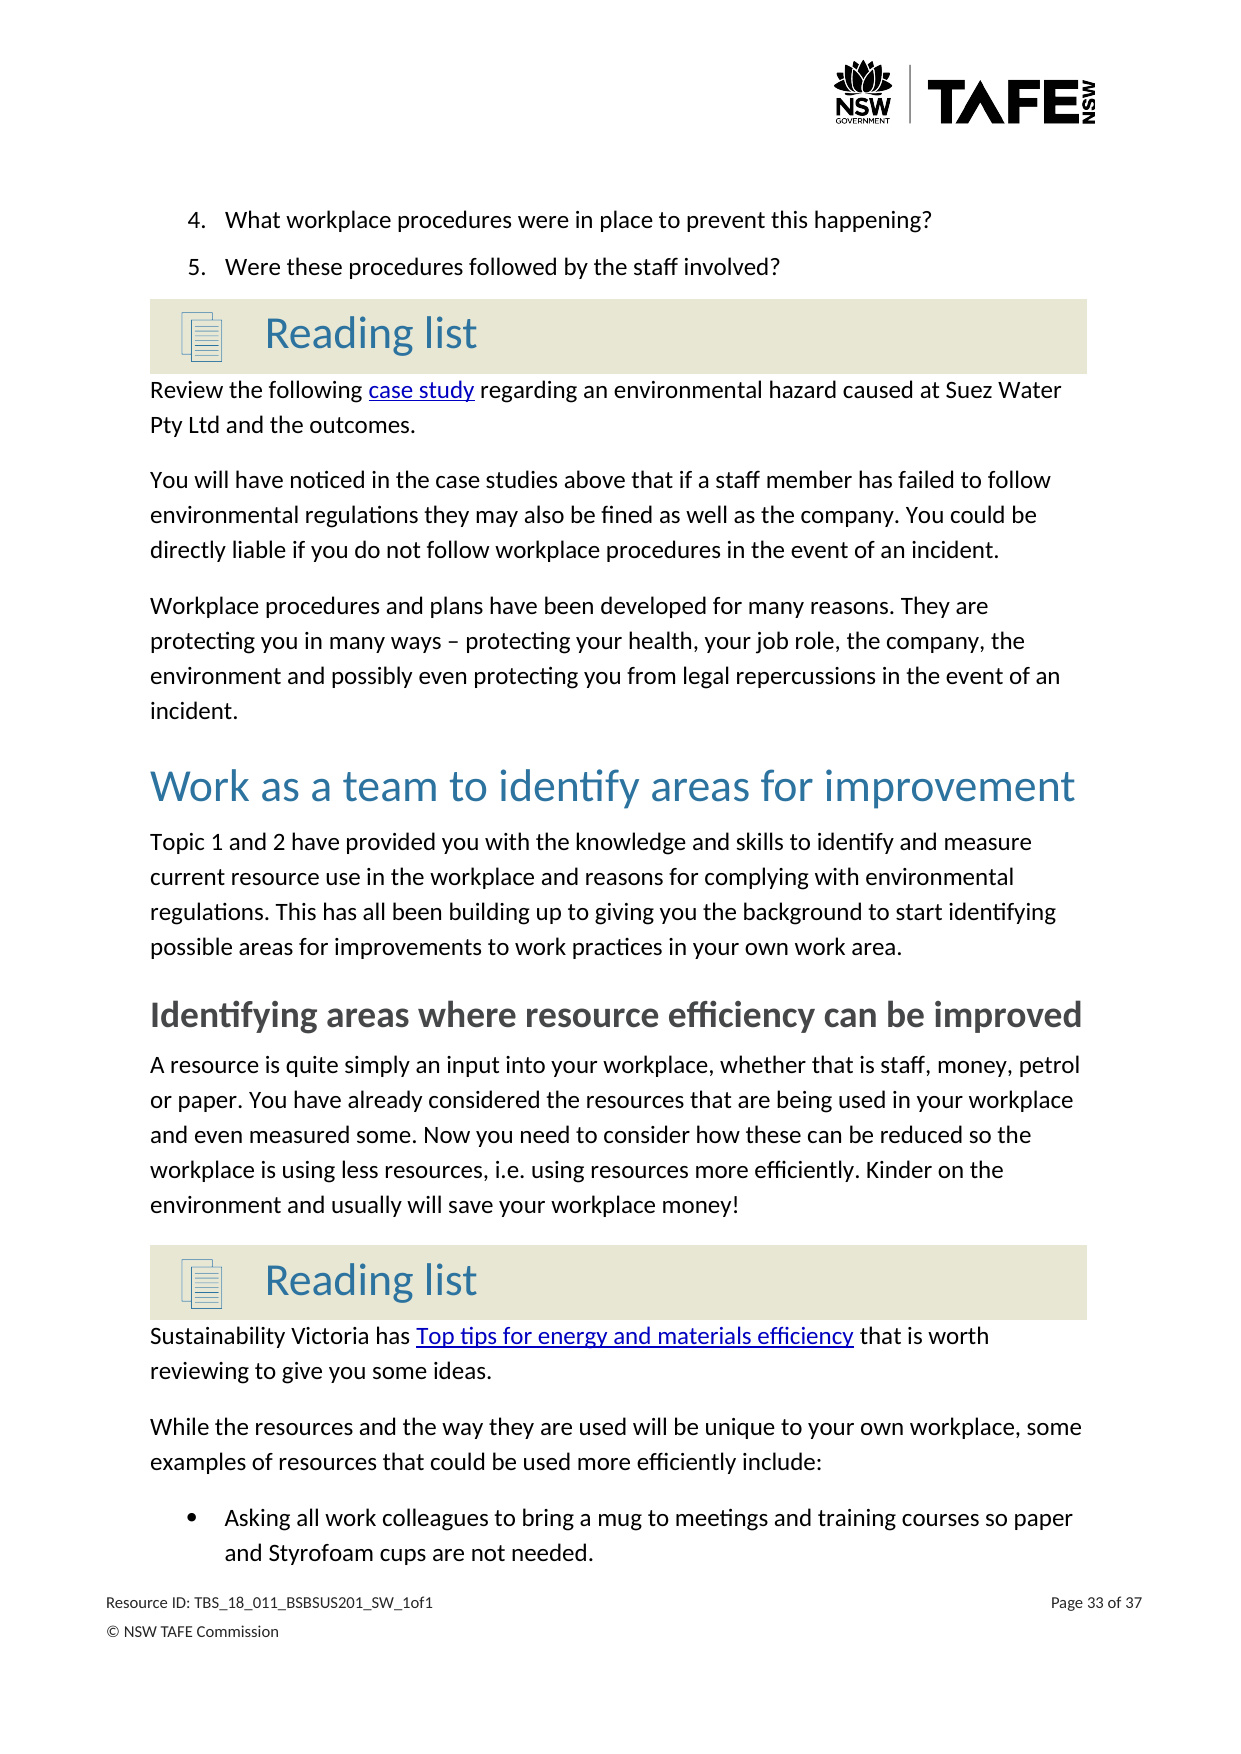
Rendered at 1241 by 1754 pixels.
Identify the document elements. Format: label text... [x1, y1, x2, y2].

text You will have noticed in the case studies above that if a staff member has failed to follow environmental regulations they may also be fined as well as the company. You could be directly liable if you do not follow workplace procedures in the event of an incident. [150, 464, 1090, 565]
subtitle Work as a team to identify areas for improvement [150, 751, 1090, 814]
list What workplace procedures were in place to prevent this happening? [187, 204, 1090, 234]
table_header Reading list [253, 1245, 1087, 1320]
list Were these procedures followed by the staff involved? [187, 251, 1090, 282]
text Workplace procedures and plans have been developed for many reasons. They are protecting you in many ways – protecting your health, your job role, the company, the environment and possibly even protecting you from legal repercussions in the event of an incident. [150, 590, 1090, 726]
table_header [150, 299, 253, 374]
picture [834, 59, 1095, 125]
list Asking all work colleagues to bring a mug to meetings and training courses so paper and Styrofoam cups are not needed. [187, 1502, 1090, 1568]
picture [176, 1253, 227, 1313]
text Review the following case study regarding an environmental hazard caused at Suez Water Pty Ltd and the outcomes. [150, 374, 1090, 439]
table_header Reading list [253, 299, 1087, 374]
picture [176, 307, 227, 366]
text A resource is quite simply an input into your workplace, whether that is staff, money, petrol or paper. You have already considered the resources that are being used in your workplace and even measured some. Now you need to consider how these can be reduced so the workplace is using less resources, i.e. using resources more efficiently. Kinder on the environment and usually will save your workplace money! [150, 1049, 1090, 1220]
subtitle Identifying areas where resource efficiency can be improved [150, 991, 1090, 1037]
text While the resources and the way they are used will be unique to your own workplace, some examples of resources that could be used more efficiently include: [150, 1411, 1090, 1477]
text Sustainability Victoria has Top tips for energy and materials efficiency that is worth reviewing to give you some ideas. [150, 1320, 1090, 1386]
table_header [150, 1245, 253, 1320]
text Topic 1 and 2 have provided you with the knowledge and skills to identify and measure current resource use in the workplace and reasons for complying with environmental regulations. This has all been building up to giving you the background to start identifying possible areas for improvements to work practices in your own work area. [150, 826, 1090, 962]
